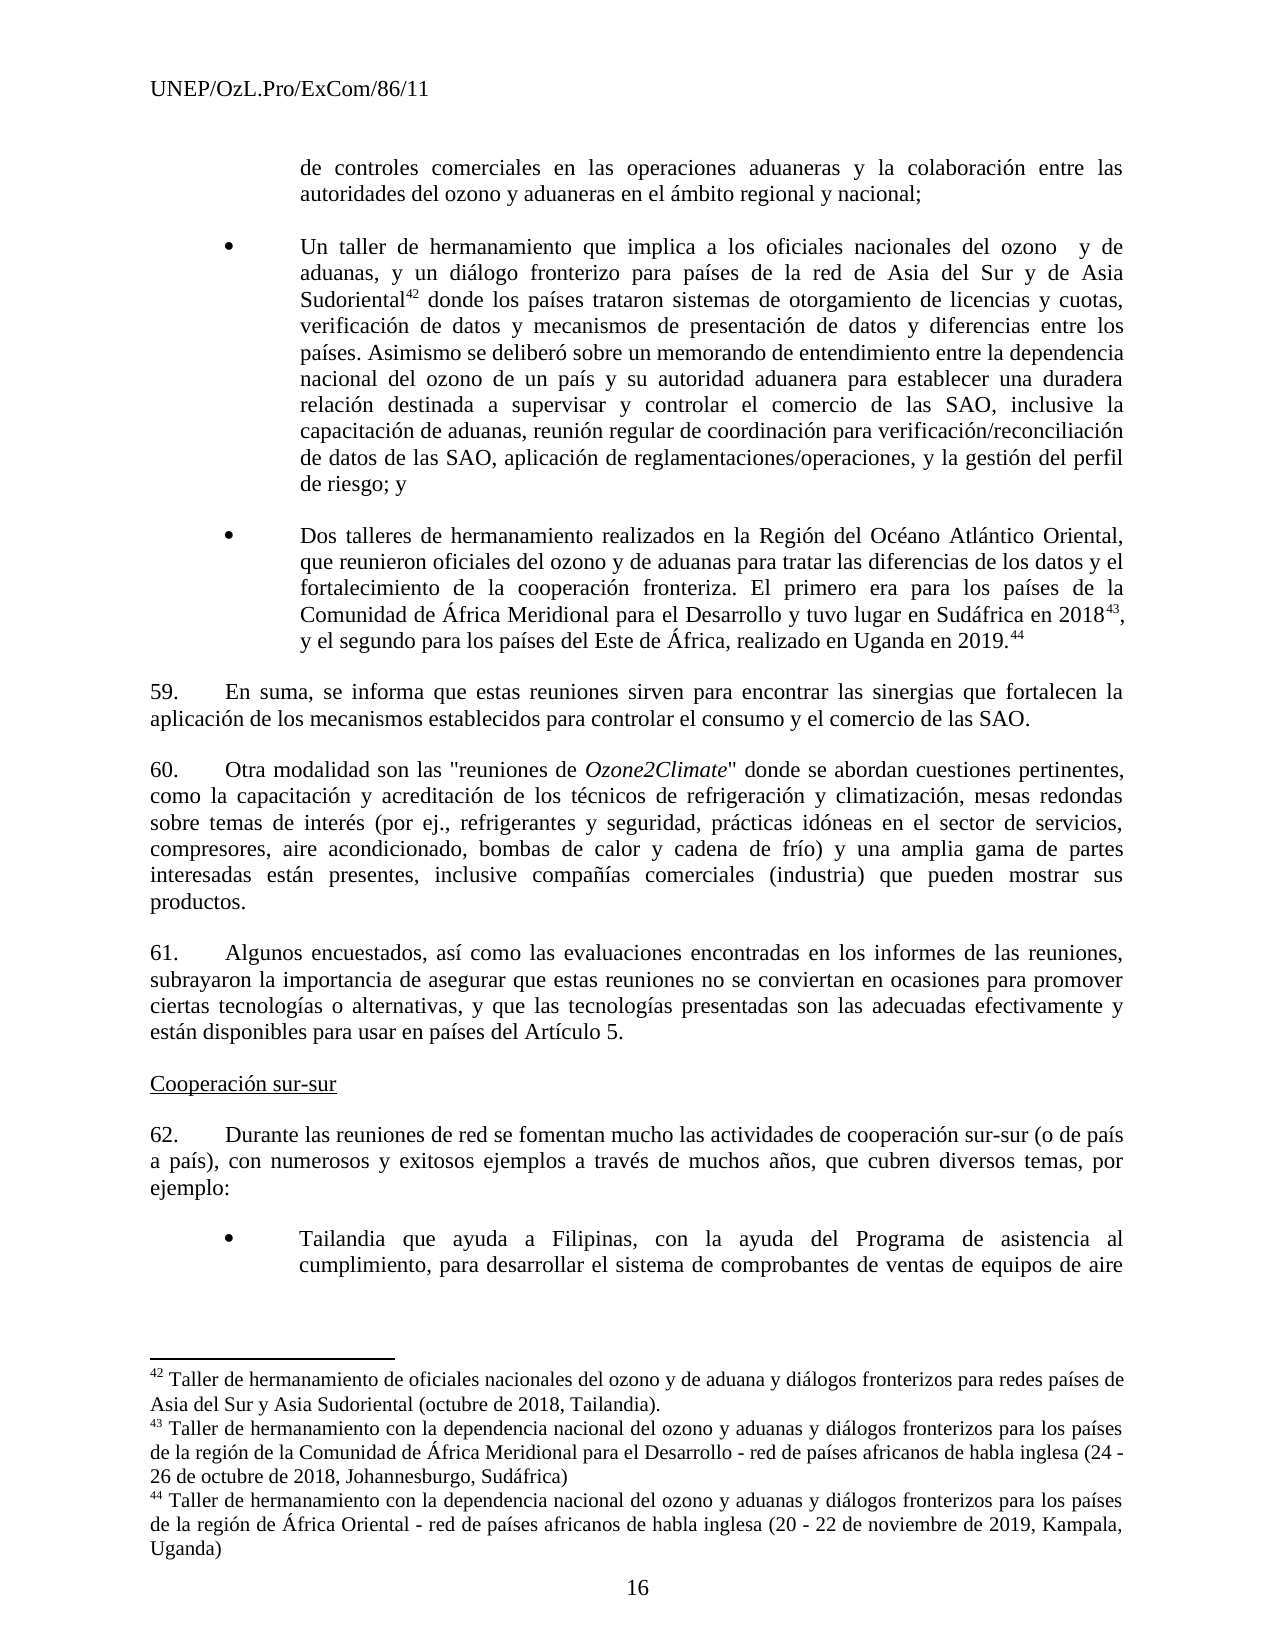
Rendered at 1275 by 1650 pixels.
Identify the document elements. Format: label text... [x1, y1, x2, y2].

list Talleres de hermanamiento realizados en los países insulares del Pacífico (2019), que reunieron oficiales nacionales del ozono y de aduanas, para fortalecer los mecanismos de supervisión y aplicación de reglamentaciones de SAO y los HFC, mediante la integración de controles comerciales en las operaciones aduaneras y la colaboración entre las autoridades del ozono y aduaneras en el ámbito regional y nacional; [225, 154, 1125, 207]
text Cooperación sur-sur [150, 1070, 1125, 1096]
list Un taller de hermanamiento que implica a los oficiales nacionales del ozono y de aduanas, y un diálogo fronterizo para países de la red de Asia del Sur y de Asia Sudoriental donde los países trataron sistemas de otorgamiento de licencias y cuotas, verificación de datos y mecanismos de presentación de datos y diferencias entre los países. Asimismo se deliberó sobre un memorando de entendimiento entre la dependencia nacional del ozono de un país y su autoridad aduanera para establecer una duradera relación destinada a supervisar y controlar el comercio de las SAO, inclusive la capacitación de aduanas, reunión regular de coordinación para verificación/reconciliación de datos de las SAO, aplicación de reglamentaciones/operaciones, y la gestión del perfil de riesgo; y [225, 233, 1125, 497]
list Durante las reuniones de red se fomentan mucho las actividades de cooperación sur-sur (o de país a país), con numerosos y exitosos ejemplos a través de muchos años, que cubren diversos temas, por ejemplo: [150, 1121, 1125, 1200]
list Dos talleres de hermanamiento realizados en la Región del Océano Atlántico Oriental, que reunieron oficiales del ozono y de aduanas para tratar las diferencias de los datos y el fortalecimiento de la cooperación fronteriza. El primero era para los países de la Comunidad de África Meridional para el Desarrollo y tuvo lugar en Sudáfrica en 2018, y el segundo para los países del Este de África, realizado en Uganda en 2019. [225, 522, 1125, 653]
list En suma, se informa que estas reuniones sirven para encontrar las sinergias que fortalecen la aplicación de los mecanismos establecidos para controlar el consumo y el comercio de las SAO. [150, 678, 1125, 731]
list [225, 1225, 1125, 1278]
list Algunos encuestados, así como las evaluaciones encontradas en los informes de las reuniones, subrayaron la importancia de asegurar que estas reuniones no se conviertan en ocasiones para promover ciertas tecnologías o alternativas, y que las tecnologías presentadas son las adecuadas efectivamente y están disponibles para usar en países del Artículo 5. [150, 939, 1125, 1045]
list Otra modalidad son las "reuniones de Ozone2Climate" donde se abordan cuestiones pertinentes, como la capacitación y acreditación de los técnicos de refrigeración y climatización, mesas redondas sobre temas de interés (por ej., refrigerantes y seguridad, prácticas idóneas en el sector de servicios, compresores, aire acondicionado, bombas de calor y cadena de frío) y una amplia gama de partes interesadas están presentes, inclusive compañías comerciales (industria) que pueden mostrar sus productos. [150, 756, 1125, 914]
